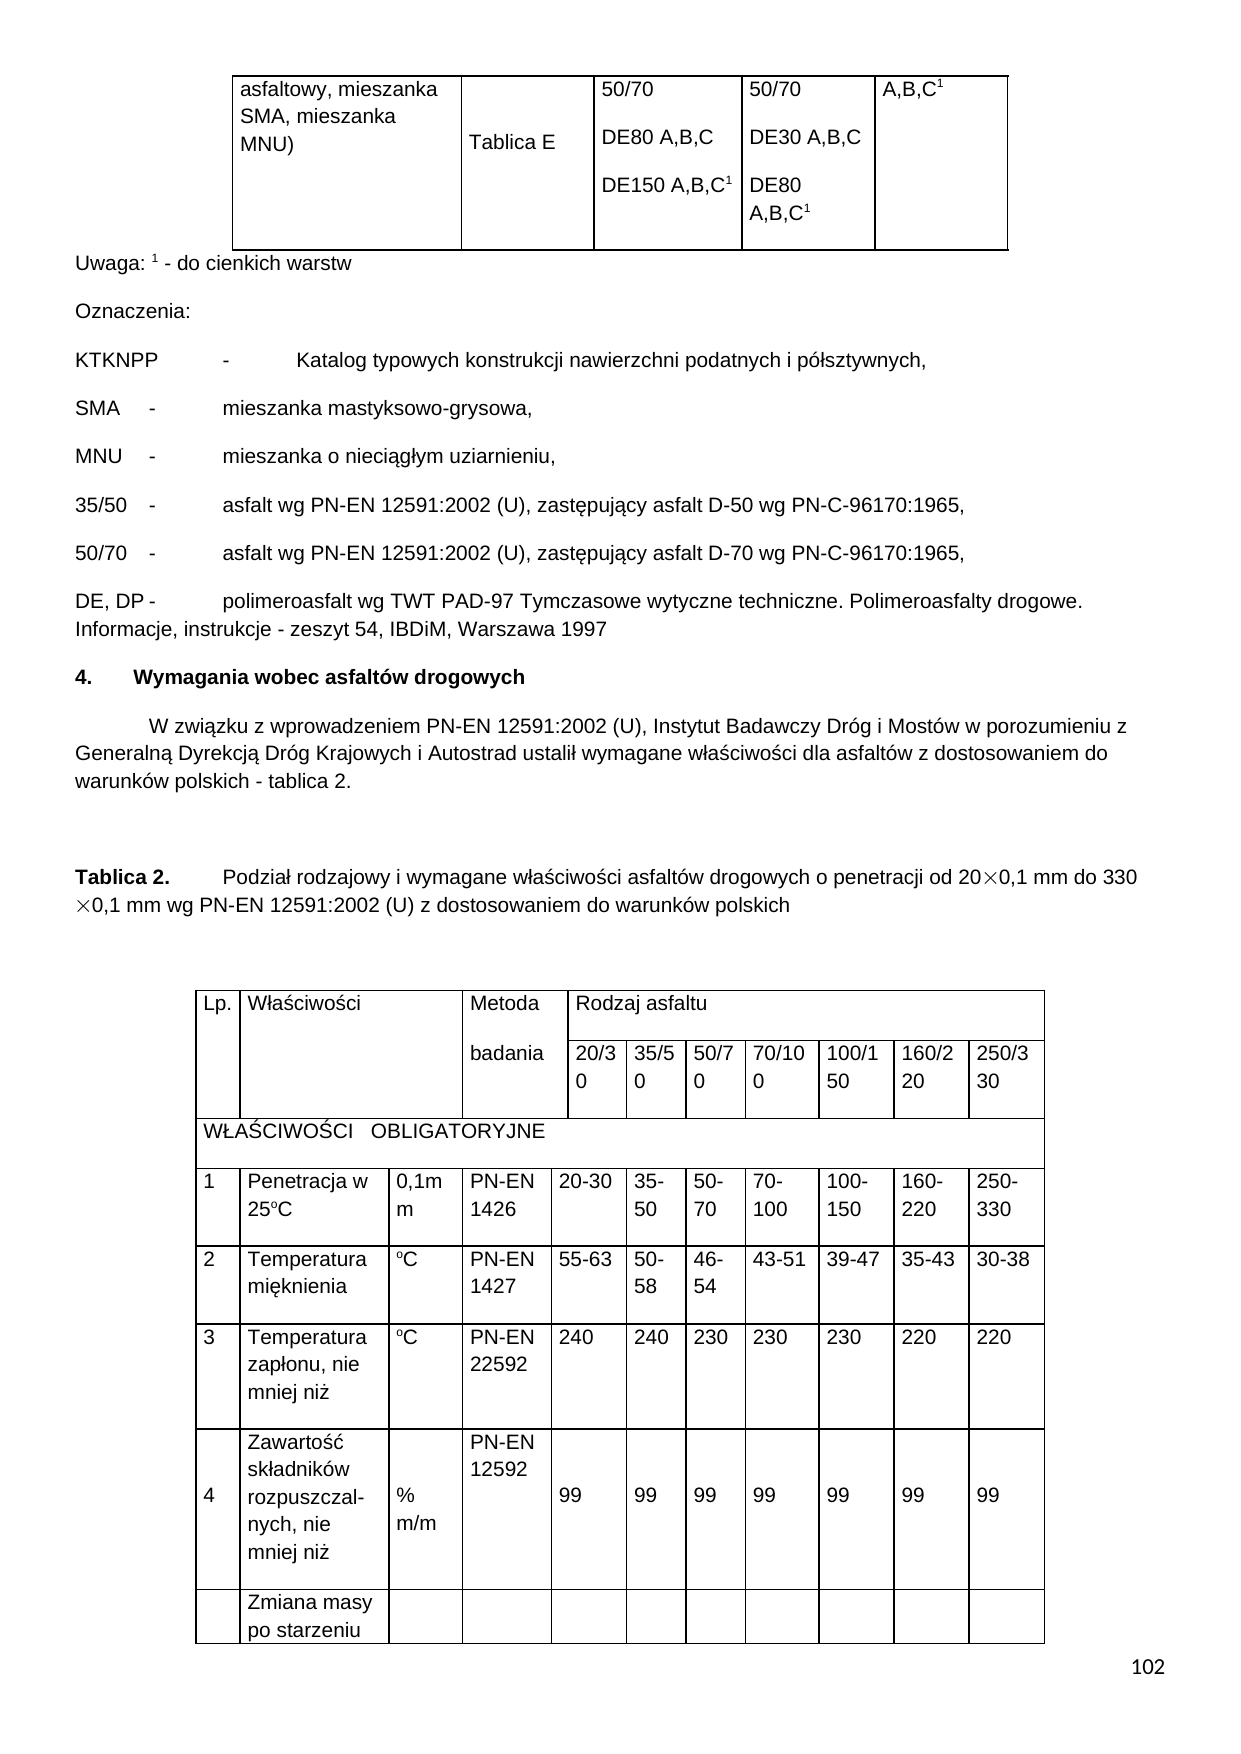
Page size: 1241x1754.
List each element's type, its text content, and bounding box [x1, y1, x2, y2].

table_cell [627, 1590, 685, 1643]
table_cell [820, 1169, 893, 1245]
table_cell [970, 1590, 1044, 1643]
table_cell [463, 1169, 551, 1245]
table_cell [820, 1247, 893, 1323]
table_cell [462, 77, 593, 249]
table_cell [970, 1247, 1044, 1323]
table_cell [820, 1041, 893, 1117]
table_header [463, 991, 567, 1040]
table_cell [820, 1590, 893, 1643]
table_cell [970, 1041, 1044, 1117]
text MNU - mieszanka o nieciągłym uziarnieniu, [75, 444, 1165, 468]
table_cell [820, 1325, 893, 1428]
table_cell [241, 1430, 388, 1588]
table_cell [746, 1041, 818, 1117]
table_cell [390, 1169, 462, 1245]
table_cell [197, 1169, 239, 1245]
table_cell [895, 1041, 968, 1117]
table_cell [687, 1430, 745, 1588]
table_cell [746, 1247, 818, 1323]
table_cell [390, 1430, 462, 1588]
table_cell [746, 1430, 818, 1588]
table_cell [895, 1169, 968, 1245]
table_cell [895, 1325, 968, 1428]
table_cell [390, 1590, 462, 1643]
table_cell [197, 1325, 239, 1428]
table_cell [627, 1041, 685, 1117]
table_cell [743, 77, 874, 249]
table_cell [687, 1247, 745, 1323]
text 50/70 - asfalt wg PN-EN 12591:2002 (U), zastępujący asfalt D-70 wg PN-C-96170:1965, [75, 541, 1165, 565]
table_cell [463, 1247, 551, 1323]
text SMA - mieszanka mastyksowo-grysowa, [75, 396, 1165, 420]
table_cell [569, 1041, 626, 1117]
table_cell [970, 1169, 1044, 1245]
text DE, DP - polimeroasfalt wg TWT PAD-97 Tymczasowe wytyczne techniczne. Polimeroasfalty drogowe. Informacje, instrukcje - zeszyt 54, IBDiM, Warszawa 1997 [75, 589, 1165, 641]
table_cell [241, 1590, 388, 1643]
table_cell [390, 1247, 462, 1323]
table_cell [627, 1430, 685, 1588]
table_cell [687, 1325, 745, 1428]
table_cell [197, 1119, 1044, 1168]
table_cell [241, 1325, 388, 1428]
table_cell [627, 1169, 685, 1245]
text KTKNPP - Katalog typowych konstrukcji nawierzchni podatnych i półsztywnych, [75, 348, 1165, 372]
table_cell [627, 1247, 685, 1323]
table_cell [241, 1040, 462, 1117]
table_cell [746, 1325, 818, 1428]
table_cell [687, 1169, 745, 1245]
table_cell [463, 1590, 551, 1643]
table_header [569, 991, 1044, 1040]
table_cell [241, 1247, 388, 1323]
text W związku z wprowadzeniem PN-EN 12591:2002 (U), Instytut Badawczy Dróg i Mostów w porozumieniu z Generalną Dyrekcją Dróg Krajowych i Autostrad ustalił wymagane właściwości dla asfaltów z dostosowaniem do warunków polskich - tablica 2. [75, 713, 1165, 792]
text Tablica 2. Podział rodzajowy i wymagane właściwości asfaltów drogowych o penetracji od 200,1 mm do 3300,1 mm wg PN-EN 12591:2002 (U) z dostosowaniem do warunków polskich [75, 865, 1165, 917]
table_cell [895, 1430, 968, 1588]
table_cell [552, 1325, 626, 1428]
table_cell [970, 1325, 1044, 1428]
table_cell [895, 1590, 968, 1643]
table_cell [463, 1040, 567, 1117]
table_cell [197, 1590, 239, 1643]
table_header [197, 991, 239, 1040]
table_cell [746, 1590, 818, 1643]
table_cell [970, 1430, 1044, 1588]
text Uwaga: 1 - do cienkich warstw [75, 251, 1165, 275]
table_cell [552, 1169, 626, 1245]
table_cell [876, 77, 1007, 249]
text 4. Wymagania wobec asfaltów drogowych [75, 665, 1165, 689]
text Oznaczenia: [75, 299, 1165, 323]
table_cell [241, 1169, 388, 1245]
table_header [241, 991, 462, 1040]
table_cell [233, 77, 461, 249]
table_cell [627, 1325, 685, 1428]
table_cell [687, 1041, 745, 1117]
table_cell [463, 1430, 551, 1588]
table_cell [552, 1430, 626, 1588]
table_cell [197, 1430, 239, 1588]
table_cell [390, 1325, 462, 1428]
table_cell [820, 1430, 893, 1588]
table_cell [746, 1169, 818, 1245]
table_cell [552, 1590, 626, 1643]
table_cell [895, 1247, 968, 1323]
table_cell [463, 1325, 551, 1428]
text 35/50 - asfalt wg PN-EN 12591:2002 (U), zastępujący asfalt D-50 wg PN-C-96170:1965, [75, 493, 1165, 517]
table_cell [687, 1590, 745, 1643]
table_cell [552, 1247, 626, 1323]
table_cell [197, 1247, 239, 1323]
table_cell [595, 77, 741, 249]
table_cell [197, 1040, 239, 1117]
